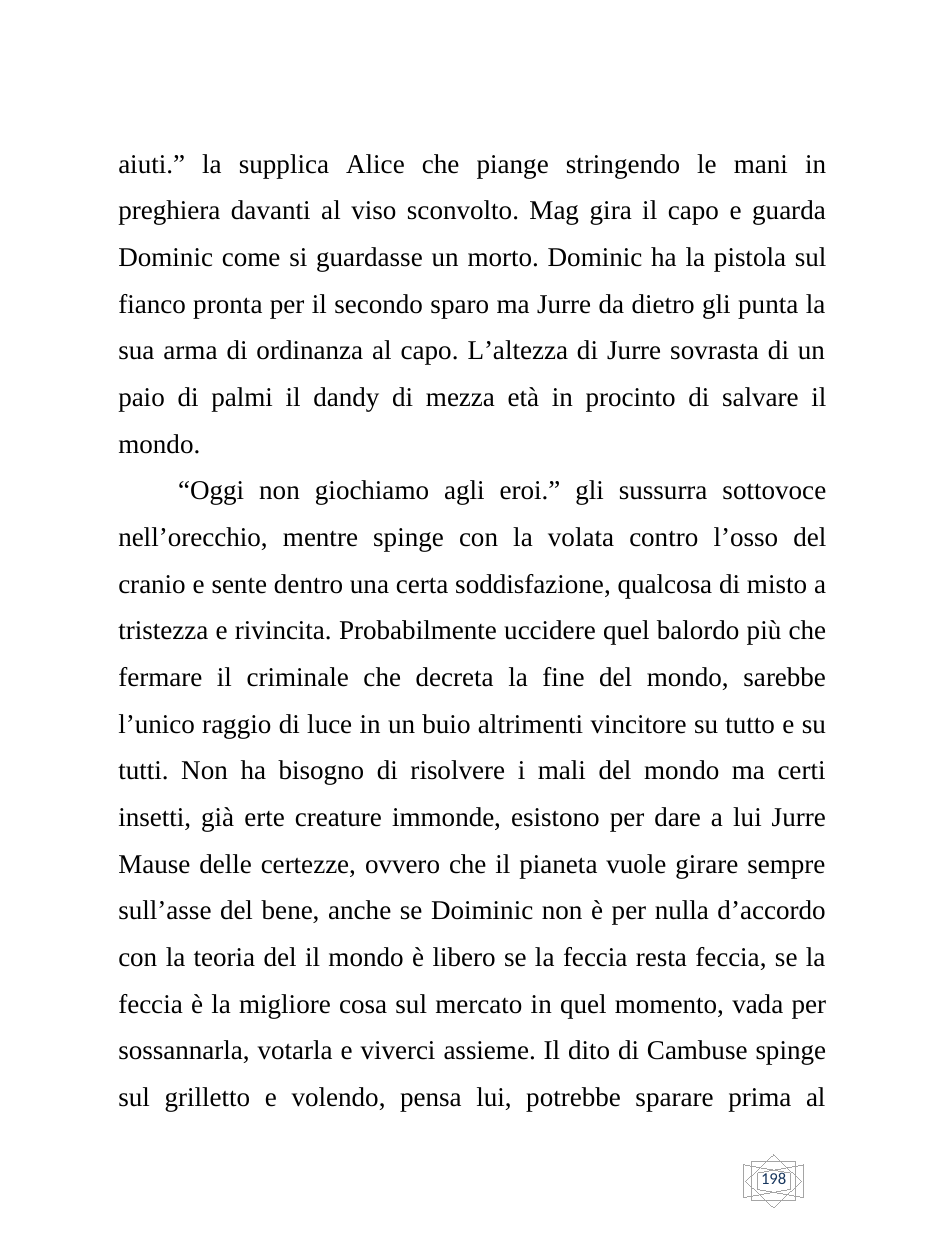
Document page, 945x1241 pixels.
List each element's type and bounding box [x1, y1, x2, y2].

text [118, 474, 827, 1112]
text [118, 148, 827, 459]
